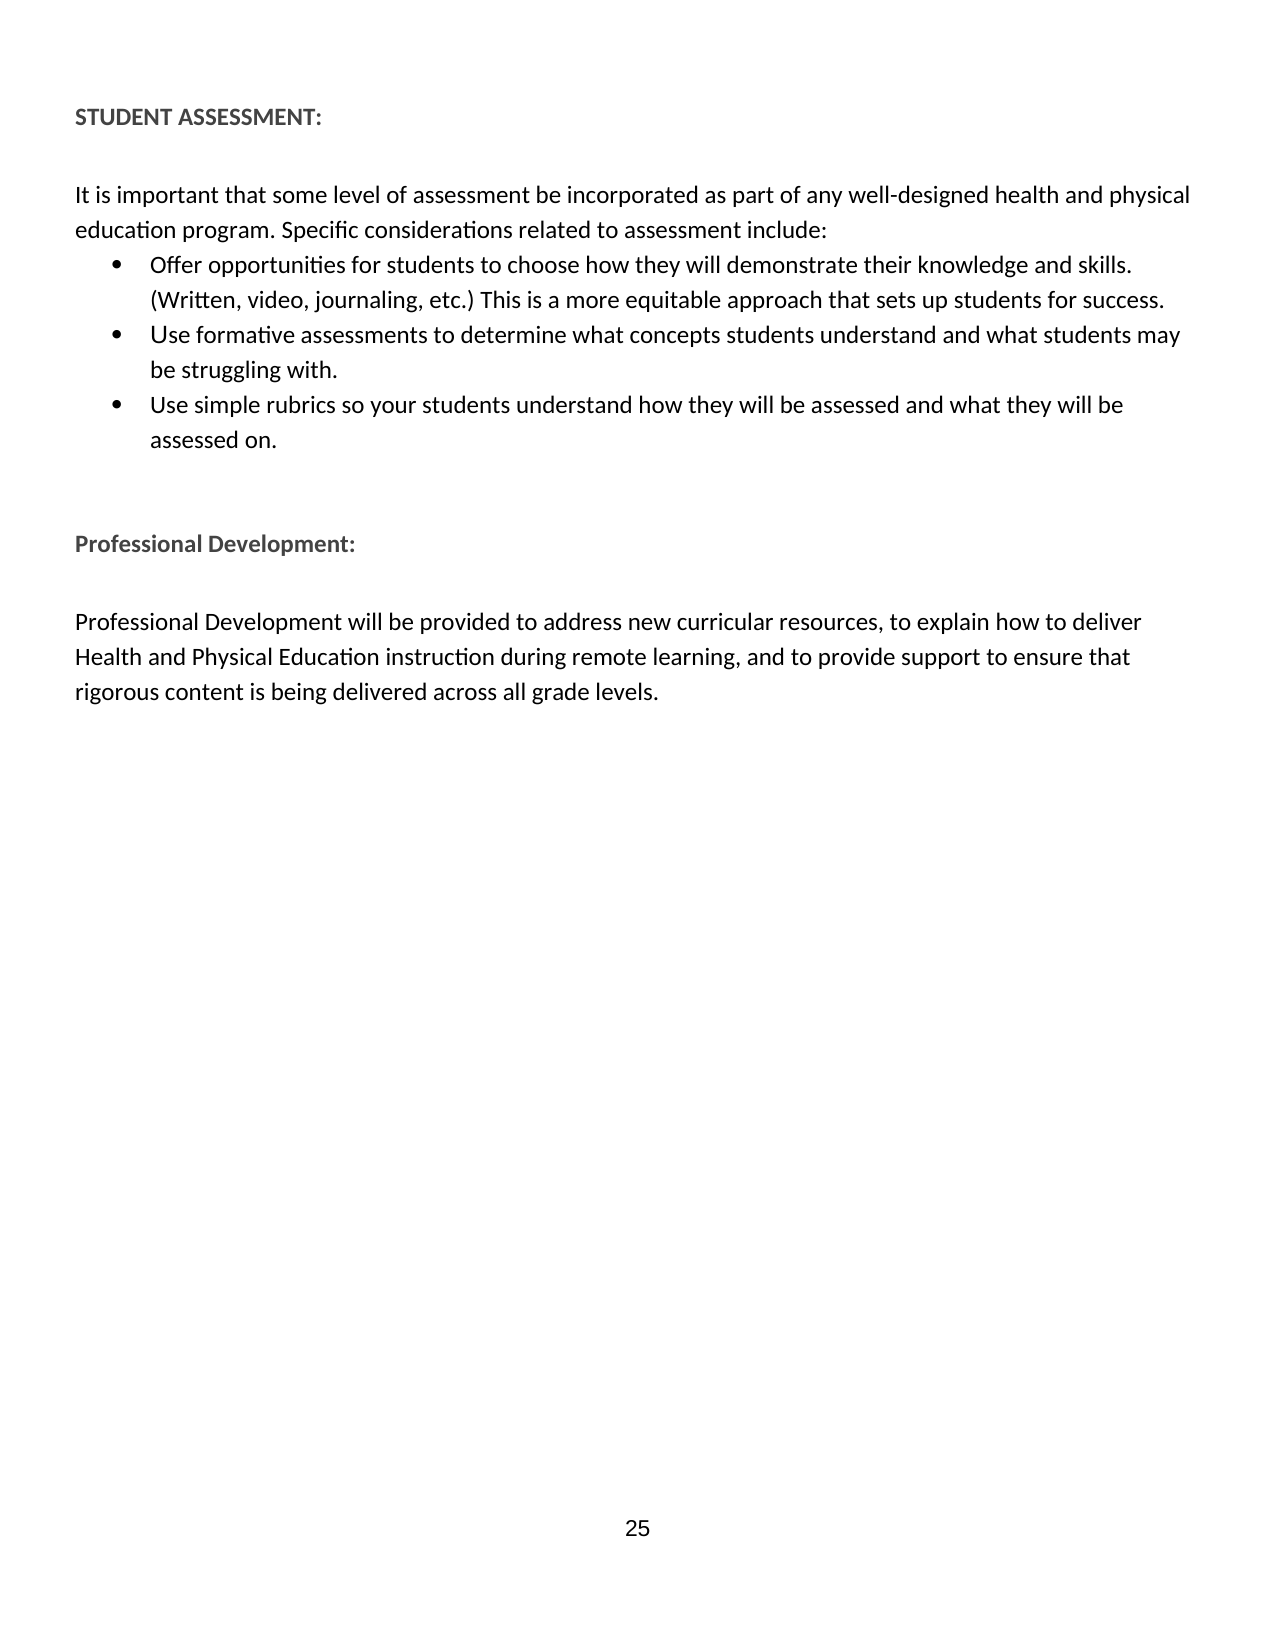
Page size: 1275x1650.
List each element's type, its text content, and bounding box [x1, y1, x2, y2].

subtitle Professional Development: [75, 528, 1200, 558]
list Use simple rubrics so your students understand how they will be assessed and what they will be assessed on. [112, 390, 1200, 455]
subtitle STUDENT ASSESSMENT: [75, 101, 1200, 132]
list Offer opportunities for students to choose how they will demonstrate their knowledge and skills. (Written, video, journaling, etc.) This is a more equitable approach that sets up students for success. [112, 250, 1200, 315]
text Professional Development will be provided to address new curricular resources, to explain how to deliver Health and Physical Education instruction during remote learning, and to provide support to ensure that rigorous content is being delivered across all grade levels. [75, 606, 1200, 707]
list Use formative assessments to determine what concepts students understand and what students may be struggling with. [112, 320, 1200, 385]
text It is important that some level of assessment be incorporated as part of any well-designed health and physical education program. Specific considerations related to assessment include: [75, 180, 1200, 245]
